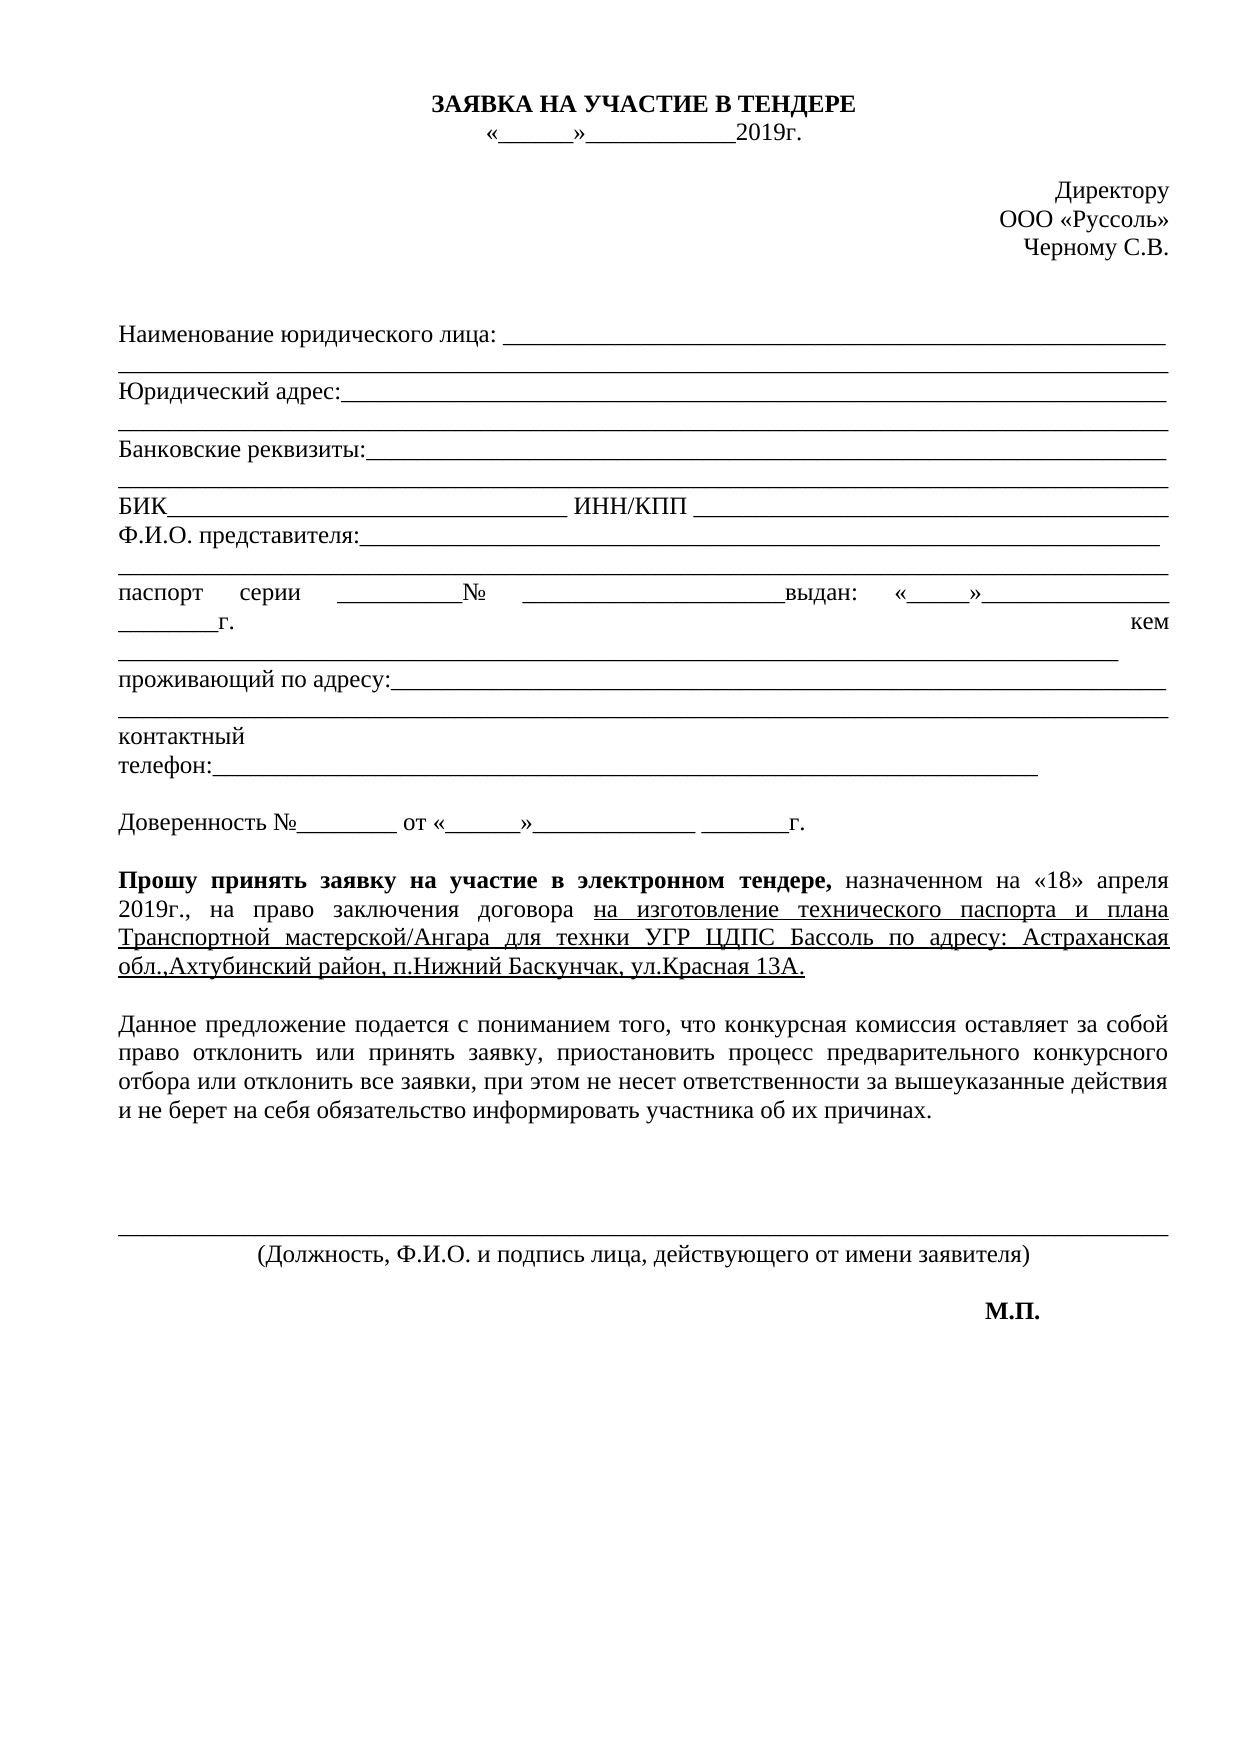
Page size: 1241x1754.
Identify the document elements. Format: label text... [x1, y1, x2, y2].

text Прошу принять заявку на участие в электронном тендере, назначенном на «18» апреля 2019г., на право заключения договора на изготовление технического паспорта и плана Транспортной мастерской/Ангара для технки УГР ЦДПС Бассоль по адресу: Астраханская обл.,Ахтубинский район, п.Нижний Баскунчак, ул.Красная 13А. [118, 865, 1169, 947]
text Банковские реквизиты:________________________________________________________________ [118, 434, 1169, 462]
text (Должность, Ф.И.О. и подпись лица, действующего от имени заявителя) [118, 1239, 1169, 1267]
text Данное предложение подается с пониманием того, что конкурсная комиссия оставляет за собой право отклонить или принять заявку, приостановить процесс предварительного конкурсного отбора или отклонить все заявки, при этом не несет ответственности за вышеуказанные действия и не берет на себя обязательство информировать участника об их причинах. [118, 1009, 1169, 1124]
text М.П. [782, 1296, 1169, 1325]
text Ф.И.О. представителя:________________________________________________________________ [118, 520, 1169, 549]
text ____________________________________________________________________________________ [118, 549, 1169, 577]
text «______»____________2019г. [118, 117, 1169, 146]
text БИК________________________________ ИНН/КПП ______________________________________ [118, 491, 1169, 520]
text ____________________________________________________________________________________ [118, 405, 1169, 434]
text проживающий по адресу:______________________________________________________________ [118, 664, 1169, 692]
text ____________________________________________________________________________________ [118, 347, 1169, 376]
text Юридический адрес:__________________________________________________________________ [118, 376, 1169, 405]
text Наименование юридического лица: _____________________________________________________ [118, 319, 1169, 347]
text контактный телефон:__________________________________________________________________ [118, 721, 1169, 779]
text ЗАЯВКА НА УЧАСТИЕ В ТЕНДЕРЕ [118, 89, 1169, 117]
text Доверенность №________ от «______»_____________ _______г. [118, 807, 1169, 836]
text ООО «Руссоль» [707, 204, 1169, 232]
text ____________________________________________________________________________________ [118, 692, 1169, 721]
text Директору [118, 175, 1169, 204]
text паспорт серии __________№ _____________________выдан: «_____»_______________ ________г. кем ________________________________________________________________________________ [118, 577, 1169, 664]
text ____________________________________________________________________________________ [118, 462, 1169, 491]
text Черному С.В. [118, 232, 1169, 261]
text ____________________________________________________________________________________ [118, 1210, 1169, 1239]
text Прошу принять заявку на участие в электронном тендере, назначенном на «18» апреля 2019г., на право заключения договора на изготовление технического паспорта и плана Транспортной мастерской/Ангара для технки УГР ЦДПС Бассоль по адресу: Астраханская обл.,Ахтубинский район, п.Нижний Баскунчак, ул.Красная 13А. [118, 949, 1169, 980]
